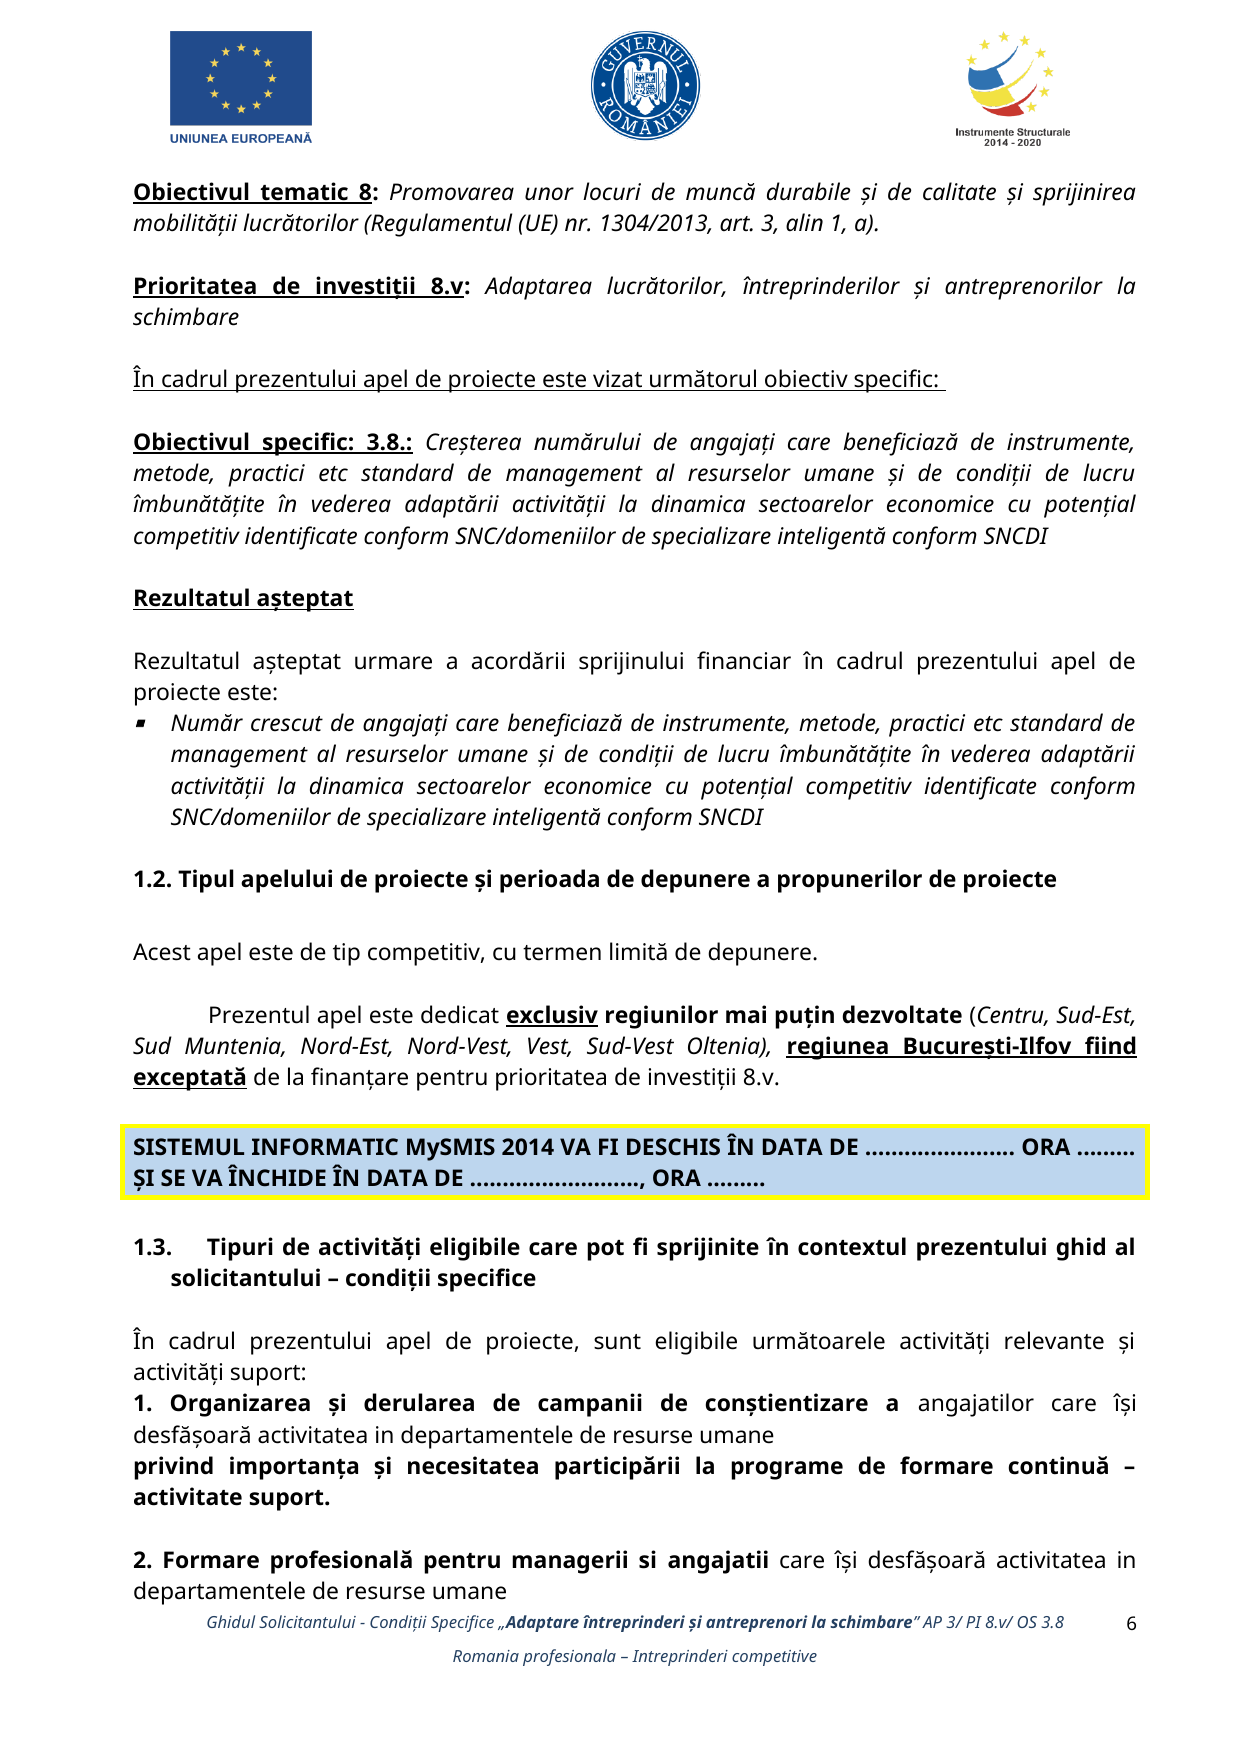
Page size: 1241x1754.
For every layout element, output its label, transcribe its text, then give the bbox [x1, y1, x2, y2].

text 1. Organizarea și derularea de campanii de conștientizare a angajatilor care își desfășoară activitatea in departamentele de resurse umane [133, 1387, 1137, 1450]
text În cadrul prezentului apel de proiecte, sunt eligibile următoarele activități relevante și activități suport: [133, 1325, 1137, 1387]
subtitle 1.2. Tipul apelului de proiecte și perioada de depunere a propunerilor de proiecte [133, 863, 1137, 894]
text Acest apel este de tip competitiv, cu termen limită de depunere. [133, 936, 1137, 967]
text SISTEMUL INFORMATIC MySMIS 2014 VA FI DESCHIS ÎN DATA DE ….................... ORA ......... ŞI SE VA ÎNCHIDE ÎN DATA DE .........................., ORA ......... [125, 1128, 1145, 1195]
list Tipuri de activități eligibile care pot fi sprijinite în contextul prezentului ghid al solicitantului – condiții specifice [133, 1231, 1137, 1293]
text Rezultatul așteptat [133, 582, 1137, 613]
text 2. Formare profesională pentru managerii si angajatii care își desfășoară activitatea in departamentele de resurse umane [133, 1543, 1137, 1606]
text Obiectivul tematic 8: Promovarea unor locuri de muncă durabile și de calitate și sprijinirea mobilității lucrătorilor (Regulamentul (UE) nr. 1304/2013, art. 3, alin 1, a). [133, 176, 1137, 238]
text Prioritatea de investiții 8.v: Adaptarea lucrătorilor, întreprinderilor și antreprenorilor la schimbare [133, 269, 1137, 332]
picture [170, 31, 312, 143]
subtitle privind importanța și necesitatea participării la programe de formare continuă – activitate suport. [133, 1450, 1137, 1512]
picture [956, 31, 1070, 146]
picture [589, 29, 701, 141]
list Număr crescut de angajați care beneficiază de instrumente, metode, practici etc standard de management al resurselor umane și de condiții de lucru îmbunătățite în vederea adaptării activității la dinamica sectoarelor economice cu potențial competitiv identificate conform SNC/domeniilor de specializare inteligentă conform SNCDI [133, 707, 1137, 832]
text Rezultatul așteptat urmare a acordării sprijinului financiar în cadrul prezentului apel de proiecte este: [133, 644, 1137, 707]
text În cadrul prezentului apel de proiecte este vizat următorul obiectiv specific: [133, 363, 1137, 394]
text Prezentul apel este dedicat exclusiv regiunilor mai puțin dezvoltate (Centru, Sud-Est, Sud Muntenia, Nord-Est, Nord-Vest, Vest, Sud-Vest Oltenia), regiunea București-Ilfov fiind exceptată de la finanțare pentru prioritatea de investiții 8.v. [133, 999, 1137, 1092]
text Obiectivul specific: 3.8.: Creșterea numărului de angajați care beneficiază de instrumente, metode, practici etc standard de management al resurselor umane și de condiții de lucru îmbunătățite în vederea adaptării activității la dinamica sectoarelor economice cu potențial competitiv identificate conform SNC/domeniilor de specializare inteligentă conform SNCDI [133, 426, 1137, 551]
